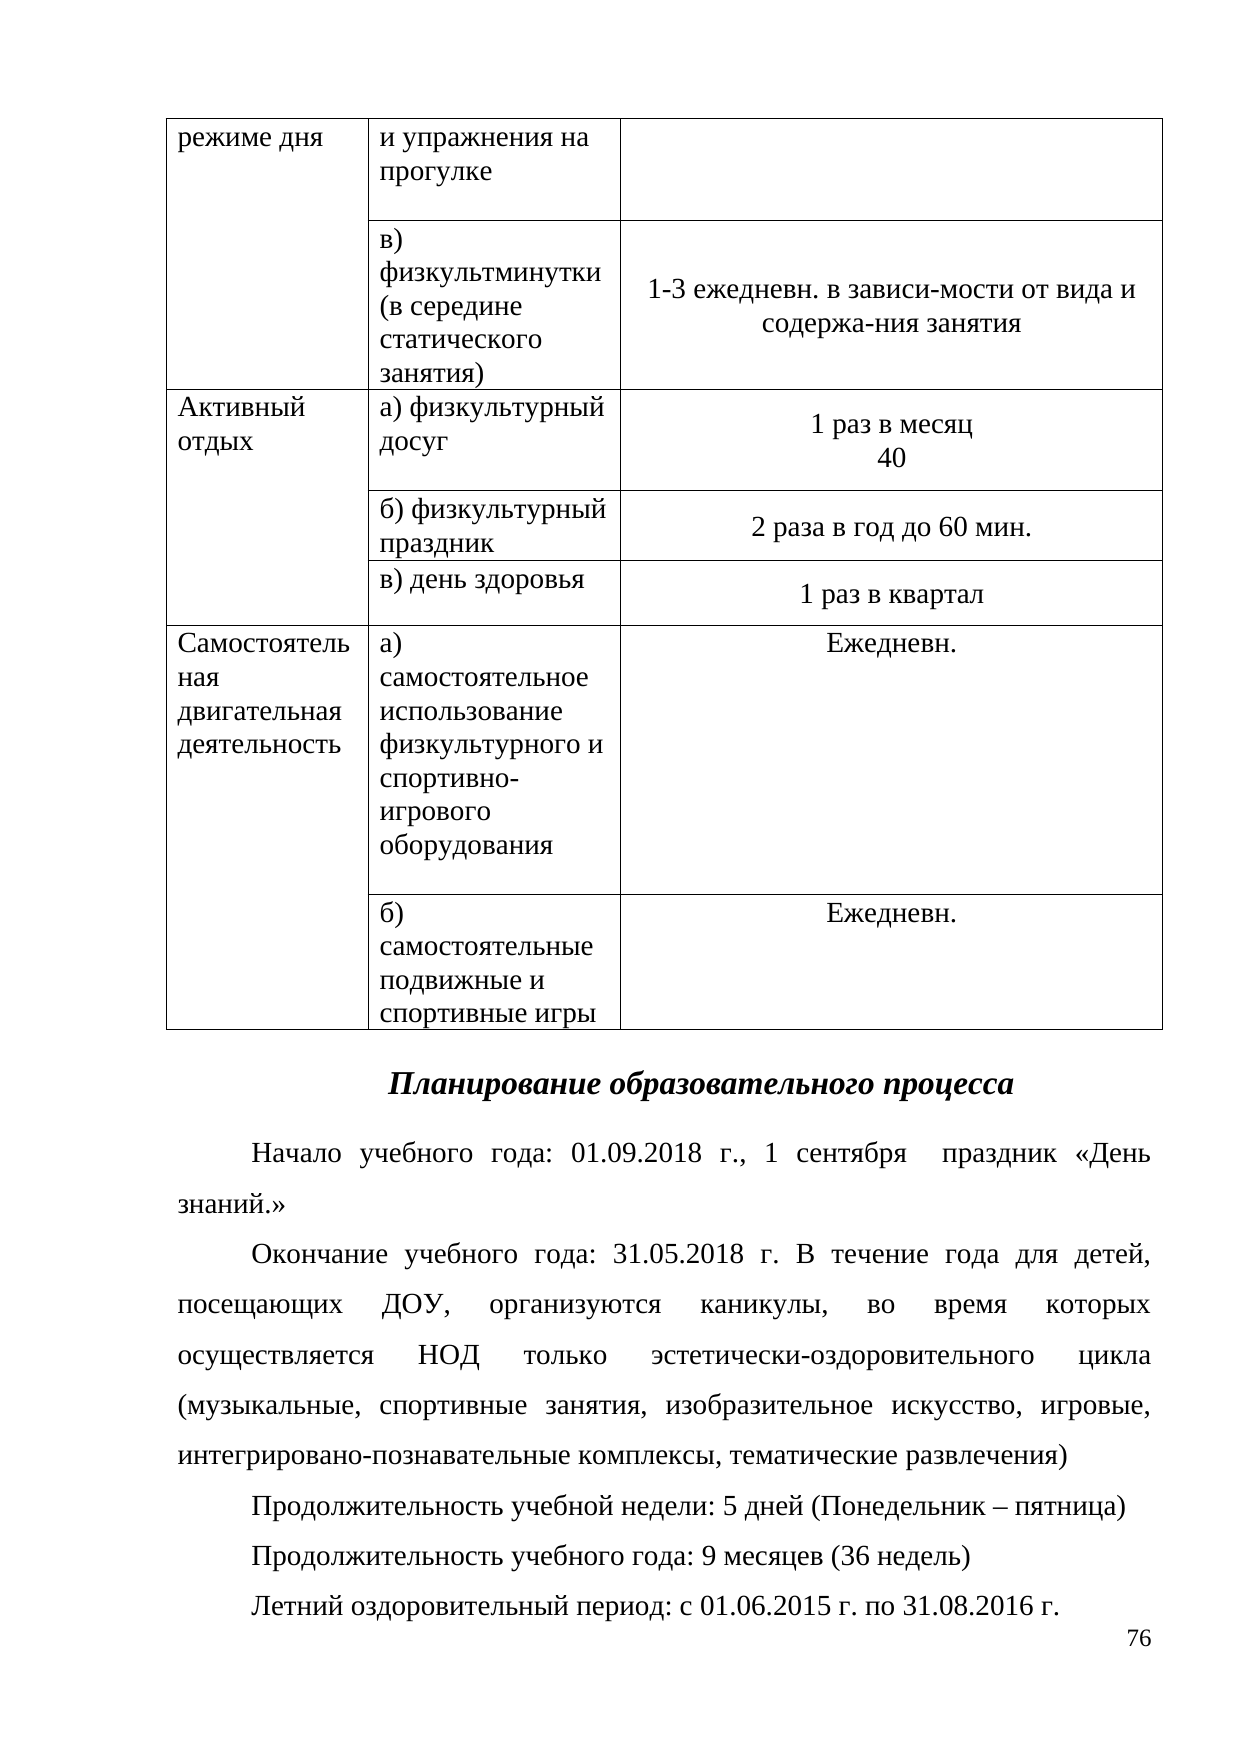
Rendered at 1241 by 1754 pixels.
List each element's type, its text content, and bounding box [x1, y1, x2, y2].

table_cell Ежедневн. [621, 895, 1162, 1029]
table_cell 1-3 ежедневн. в зависи-мости от вида и содержа-ния занятия [621, 221, 1162, 388]
table_cell б) самостоятельные подвижные и спортивные игры [369, 895, 620, 1029]
table_cell Самостоятельная двигательная деятельность [167, 626, 368, 1029]
table_cell Активный отдых [167, 390, 368, 624]
table_cell б) физкультурный праздник [369, 491, 620, 560]
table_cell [369, 119, 620, 220]
text Планирование образовательного процесса [177, 1064, 1152, 1102]
table_cell а) физкультурный досуг [369, 390, 620, 490]
text Продолжительность учебной недели: 5 дней (Понедельник – пятница) [177, 1488, 1152, 1521]
table_cell а) самостоятельное использование физкультурного и спортивно-игрового оборудования [369, 626, 620, 894]
text Продолжительность учебного года: 9 месяцев (36 недель) [177, 1538, 1152, 1572]
table_cell 2 раза в год до 60 мин. [621, 491, 1162, 560]
table_cell 1 раз в месяц 40 [621, 390, 1162, 490]
table_cell 1 раз в квартал [621, 561, 1162, 624]
table_cell Ежедневн. [621, 626, 1162, 894]
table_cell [621, 119, 1162, 220]
text Летний оздоровительный период: с 01.06.2015 г. по 31.08.2016 г. [177, 1588, 1152, 1622]
table_cell в) день здоровья [369, 561, 620, 624]
text Начало учебного года: 01.09.2018 г., 1 сентября праздник «День знаний.» [177, 1136, 1152, 1219]
text Окончание учебного года: 31.05.2018 г. В течение года для детей, посещающих ДОУ, организуются каникулы, во время которых осуществляется НОД только эстетически-оздоровительного цикла (музыкальные, спортивные занятия, изобразительное искусство, игровые, интегрировано-познавательные комплексы, тематические развлечения) [177, 1236, 1152, 1471]
table_cell в) физкультминутки (в середине статического занятия) [369, 221, 620, 388]
